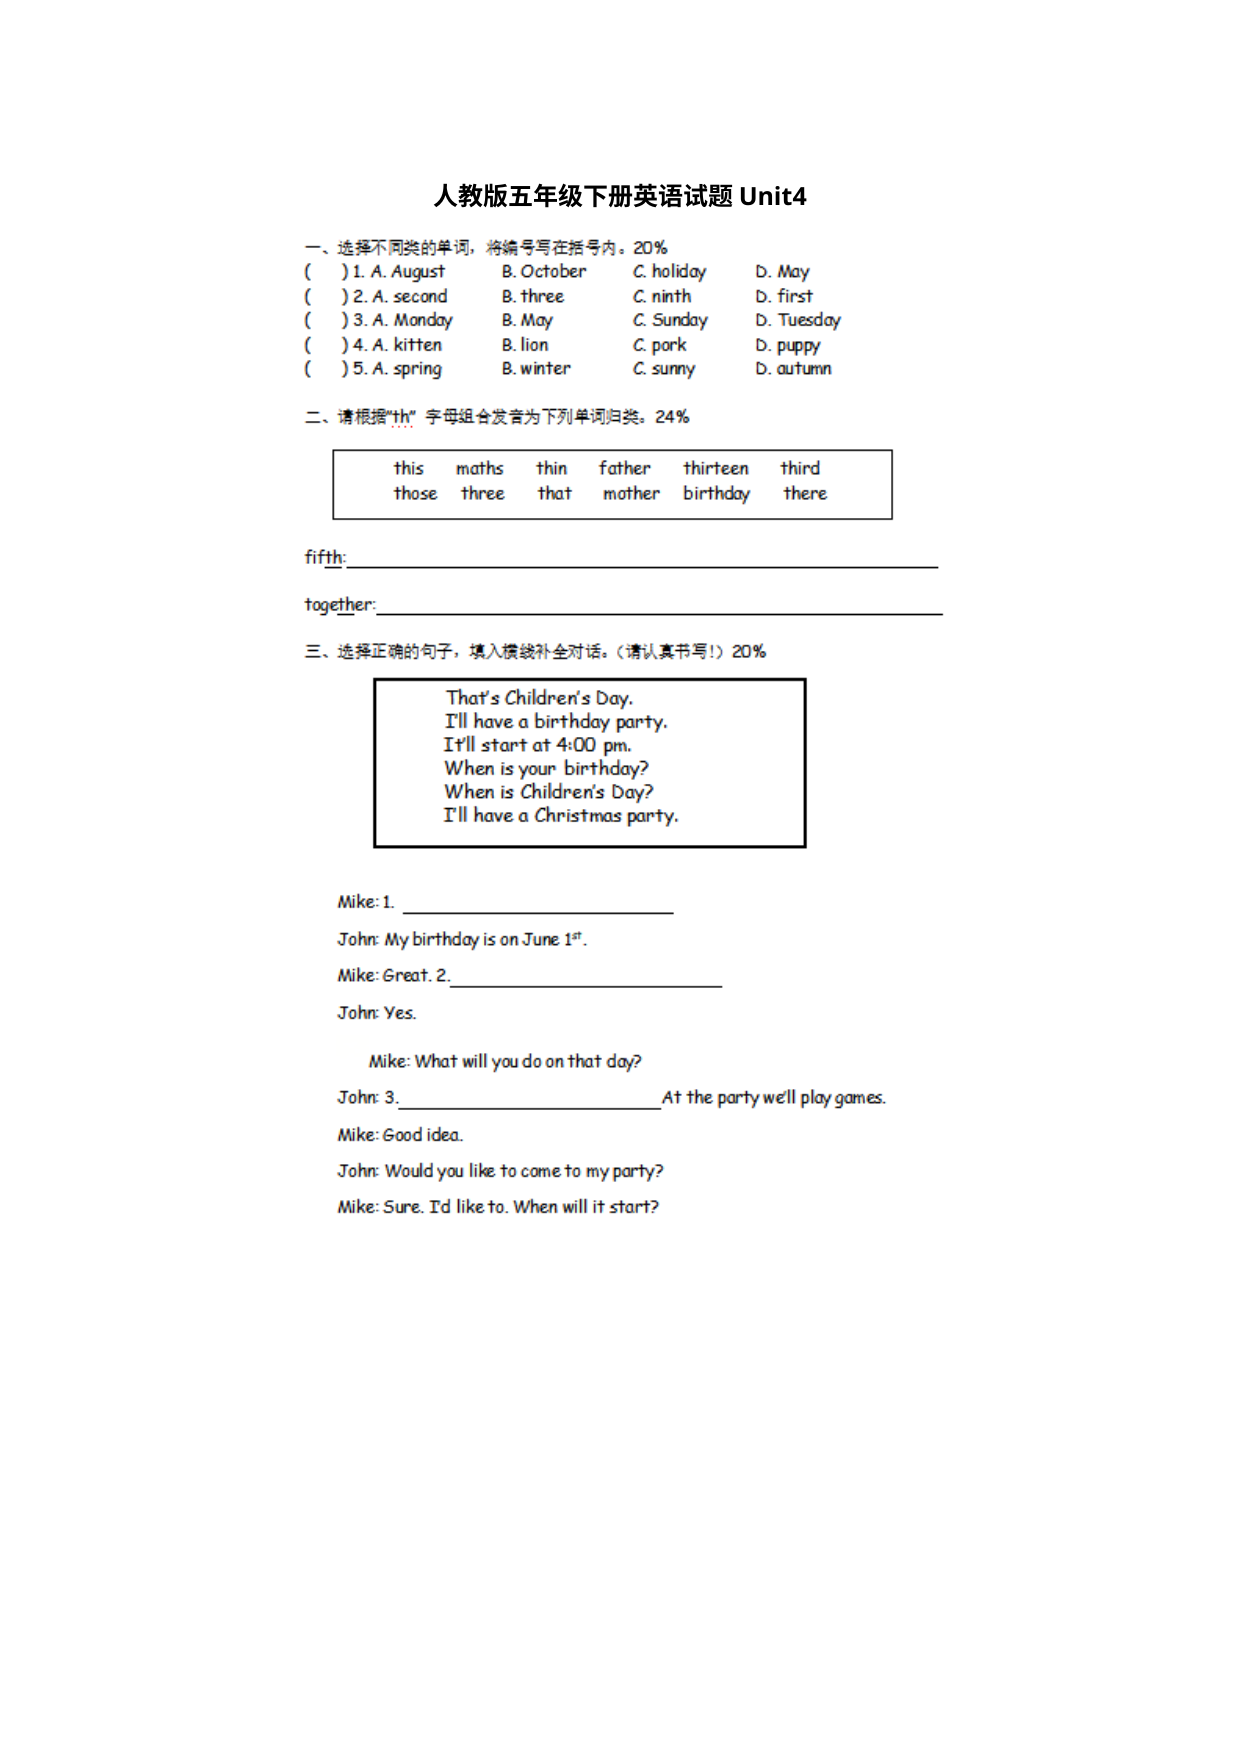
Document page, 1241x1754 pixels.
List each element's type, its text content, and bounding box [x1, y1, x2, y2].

picture [267, 227, 973, 1232]
text 人教版五年级下册英语试题Unit4 [187, 162, 1053, 227]
